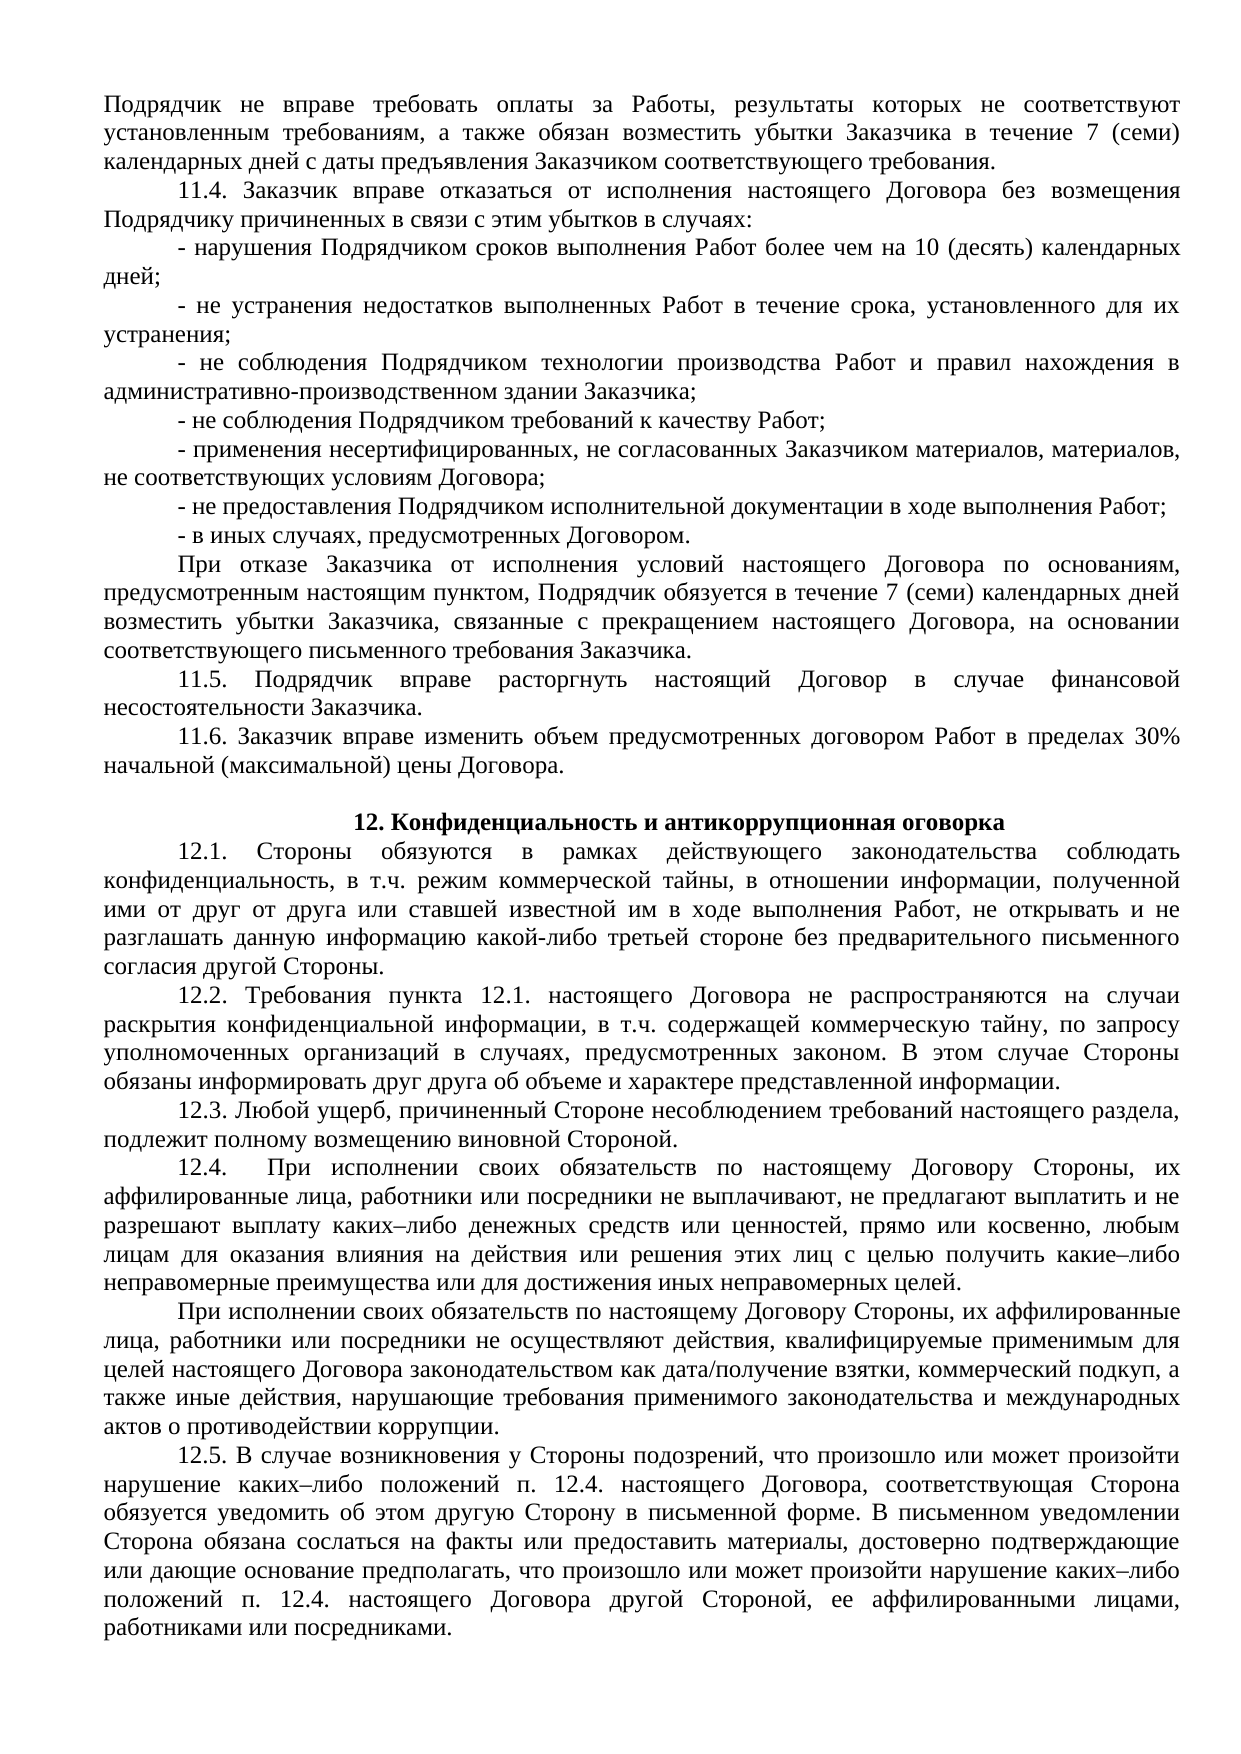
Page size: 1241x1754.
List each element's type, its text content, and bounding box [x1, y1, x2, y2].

text При исполнении своих обязательств по настоящему Договору Стороны, их аффилированные лица, работники или посредники не осуществляют действия, квалифицируемые применимым для целей настоящего Договора законодательством как дата/получение взятки, коммерческий подкуп, а также иные действия, нарушающие требования применимого законодательства и международных актов о противодействии коррупции. [103, 1296, 1181, 1440]
text 12.1. Стороны обязуются в рамках действующего законодательства соблюдать конфиденциальность, в т.ч. режим коммерческой тайны, в отношении информации, полученной ими от друг от друга или ставшей известной им в ходе выполнения Работ, не открывать и не разглашать данную информацию какой-либо третьей стороне без предварительного письменного согласия другой Стороны. [103, 836, 1181, 980]
text - не предоставления Подрядчиком исполнительной документации в ходе выполнения Работ; [103, 491, 1181, 520]
text 12.3. Любой ущерб, причиненный Стороне несоблюдением требований настоящего раздела, подлежит полному возмещению виновной Стороной. [103, 1095, 1181, 1152]
text - в иных случаях, предусмотренных Договором. [103, 520, 1181, 549]
text 12.2. Требования пункта 12.1. настоящего Договора не распространяются на случаи раскрытия конфиденциальной информации, в т.ч. содержащей коммерческую тайну, по запросу уполномоченных организаций в случаях, предусмотренных законом. В этом случае Стороны обязаны информировать друг друга об объеме и характере представленной информации. [103, 980, 1181, 1095]
text 11.5. Подрядчик вправе расторгнуть настоящий Договор в случае финансовой несостоятельности Заказчика. [103, 664, 1181, 721]
text - нарушения Подрядчиком сроков выполнения Работ более чем на 10 (десять) календарных дней; [103, 232, 1181, 290]
text 12. Конфиденциальность и антикоррупционная оговорка [103, 807, 1181, 836]
text - не соблюдения Подрядчиком технологии производства Работ и правил нахождения в административно-производственном здании Заказчика; [103, 347, 1181, 405]
text 11.4. Заказчик вправе отказаться от исполнения настоящего Договора без возмещения Подрядчику причиненных в связи с этим убытков в случаях: [103, 175, 1181, 232]
text - не соблюдения Подрядчиком требований к качеству Работ; [103, 405, 1181, 434]
text 12.5. В случае возникновения у Стороны подозрений, что произошло или может произойти нарушение каких–либо положений п. 12.4. настоящего Договора, соответствующая Сторона обязуется уведомить об этом другую Сторону в письменной форме. В письменном уведомлении Сторона обязана сослаться на факты или предоставить материалы, достоверно подтверждающие или дающие основание предполагать, что произошло или может произойти нарушение каких–либо положений п. 12.4. настоящего Договора другой Стороной, ее аффилированными лицами, работниками или посредниками. [103, 1440, 1181, 1641]
text - не устранения недостатков выполненных Работ в течение срока, установленного для их устранения; [103, 290, 1181, 347]
text 12.4. При исполнении своих обязательств по настоящему Договору Стороны, их аффилированные лица, работники или посредники не выплачивают, не предлагают выплатить и не разрешают выплату каких–либо денежных средств или ценностей, прямо или косвенно, любым лицам для оказания влияния на действия или решения этих лиц с целью получить какие–либо неправомерные преимущества или для достижения иных неправомерных целей. [103, 1152, 1181, 1296]
text 11.6. Заказчик вправе изменить объем предусмотренных договором Работ в пределах 30% начальной (максимальной) цены Договора. [103, 721, 1181, 779]
text При отказе Заказчика от исполнения условий настоящего Договора по основаниям, предусмотренным настоящим пунктом, Подрядчик обязуется в течение 7 (семи) календарных дней возместить убытки Заказчика, связанные с прекращением настоящего Договора, на основании соответствующего письменного требования Заказчика. [103, 549, 1181, 664]
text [103, 89, 1181, 175]
text - применения несертифицированных, не согласованных Заказчиком материалов, материалов, не соответствующих условиям Договора; [103, 434, 1181, 491]
